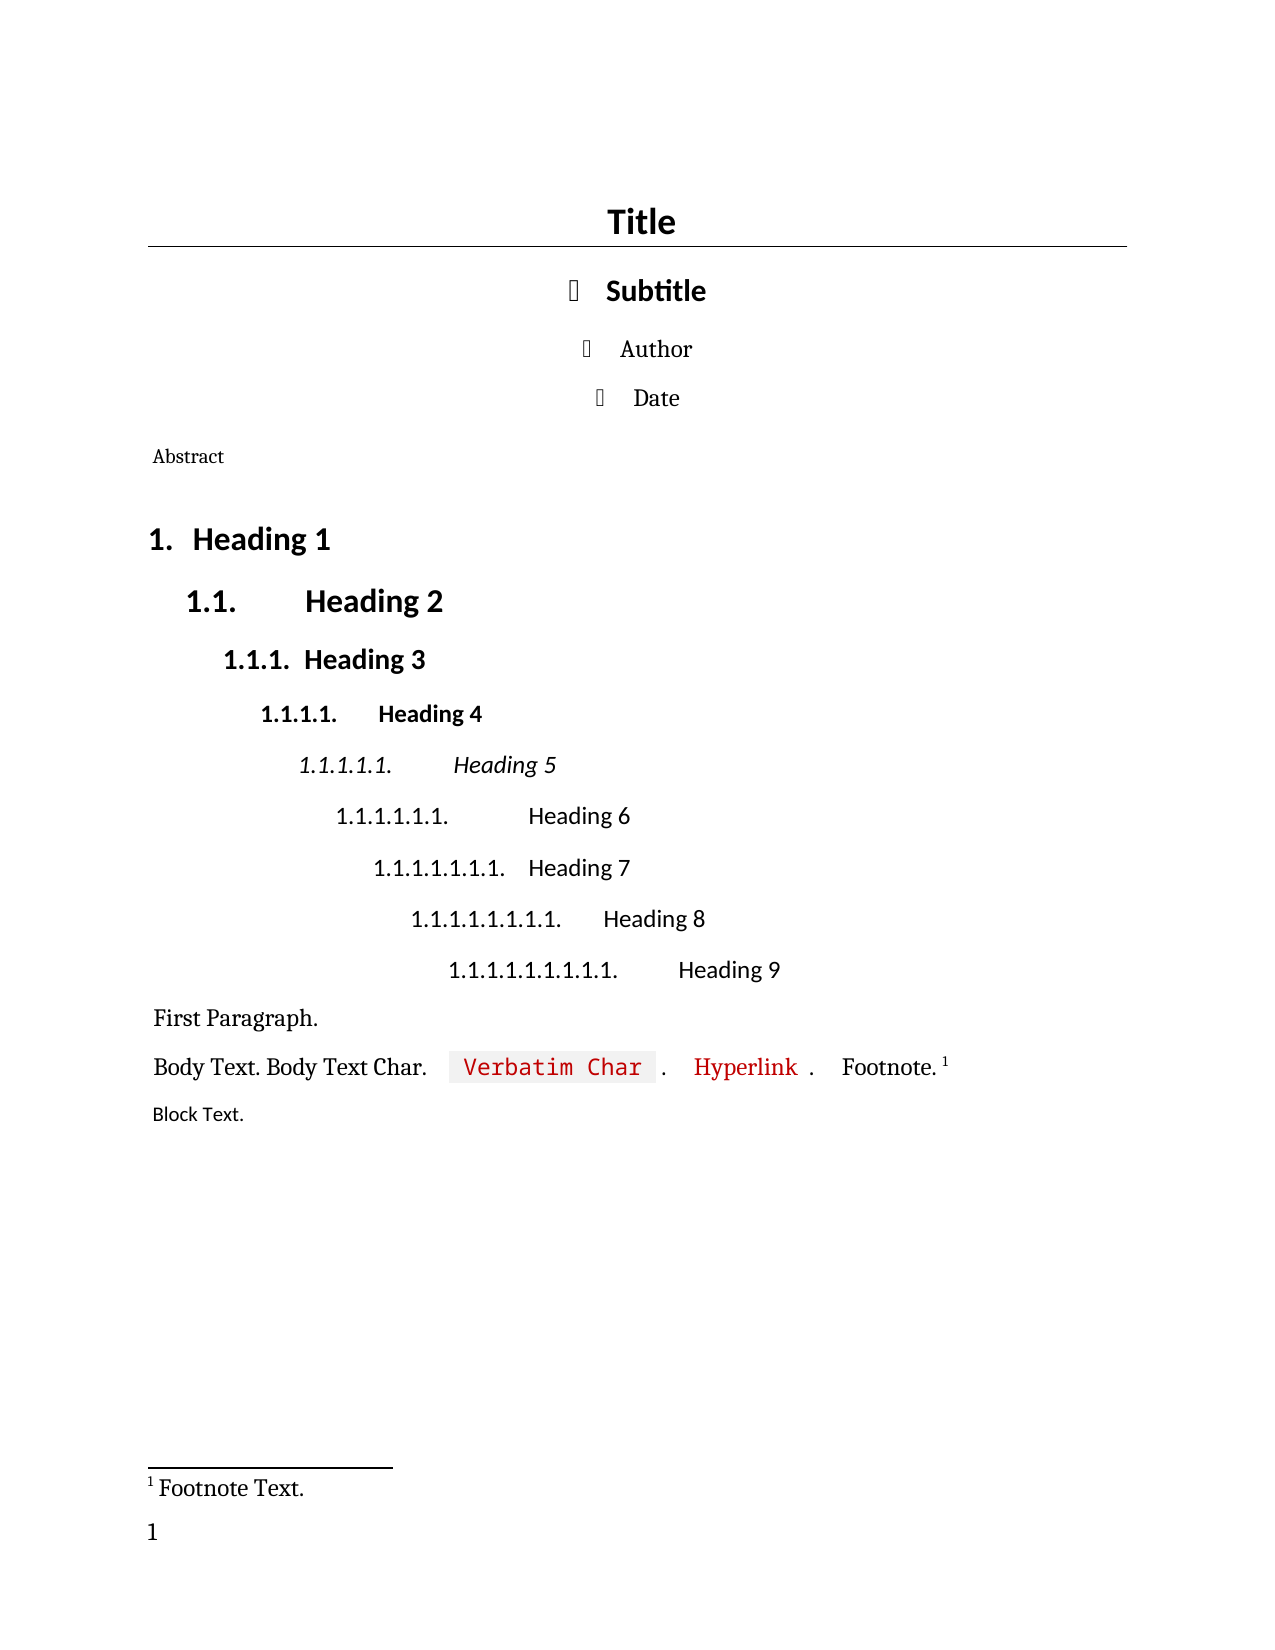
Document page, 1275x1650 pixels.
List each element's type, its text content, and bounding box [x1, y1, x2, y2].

subtitle Heading 1 [148, 518, 1127, 559]
subtitle Heading 4 [260, 698, 1127, 728]
subtitle Heading 9 [448, 954, 1127, 985]
text Body Text. Body Text Char. Verbatim Char . Hyperlink . Footnote. [656, 1051, 1127, 1083]
subtitle Heading 3 [223, 641, 1127, 677]
text Block Text. [148, 1101, 1127, 1127]
text Abstract [148, 444, 1127, 468]
subtitle Heading 8 [410, 903, 1127, 934]
text Body Text. Body Text Char. Verbatim Char . Hyperlink . Footnote. [148, 1051, 449, 1083]
subtitle Heading 5 [298, 749, 1127, 780]
list Author [148, 335, 1127, 363]
list Date [148, 384, 1127, 413]
subtitle Heading 6 [335, 801, 1127, 831]
title Title [148, 198, 1127, 246]
subtitle Subtitle [148, 272, 1127, 310]
subtitle Heading 7 [373, 852, 1127, 882]
text First Paragraph. [148, 1004, 1127, 1033]
subtitle Heading 2 [185, 580, 1127, 621]
